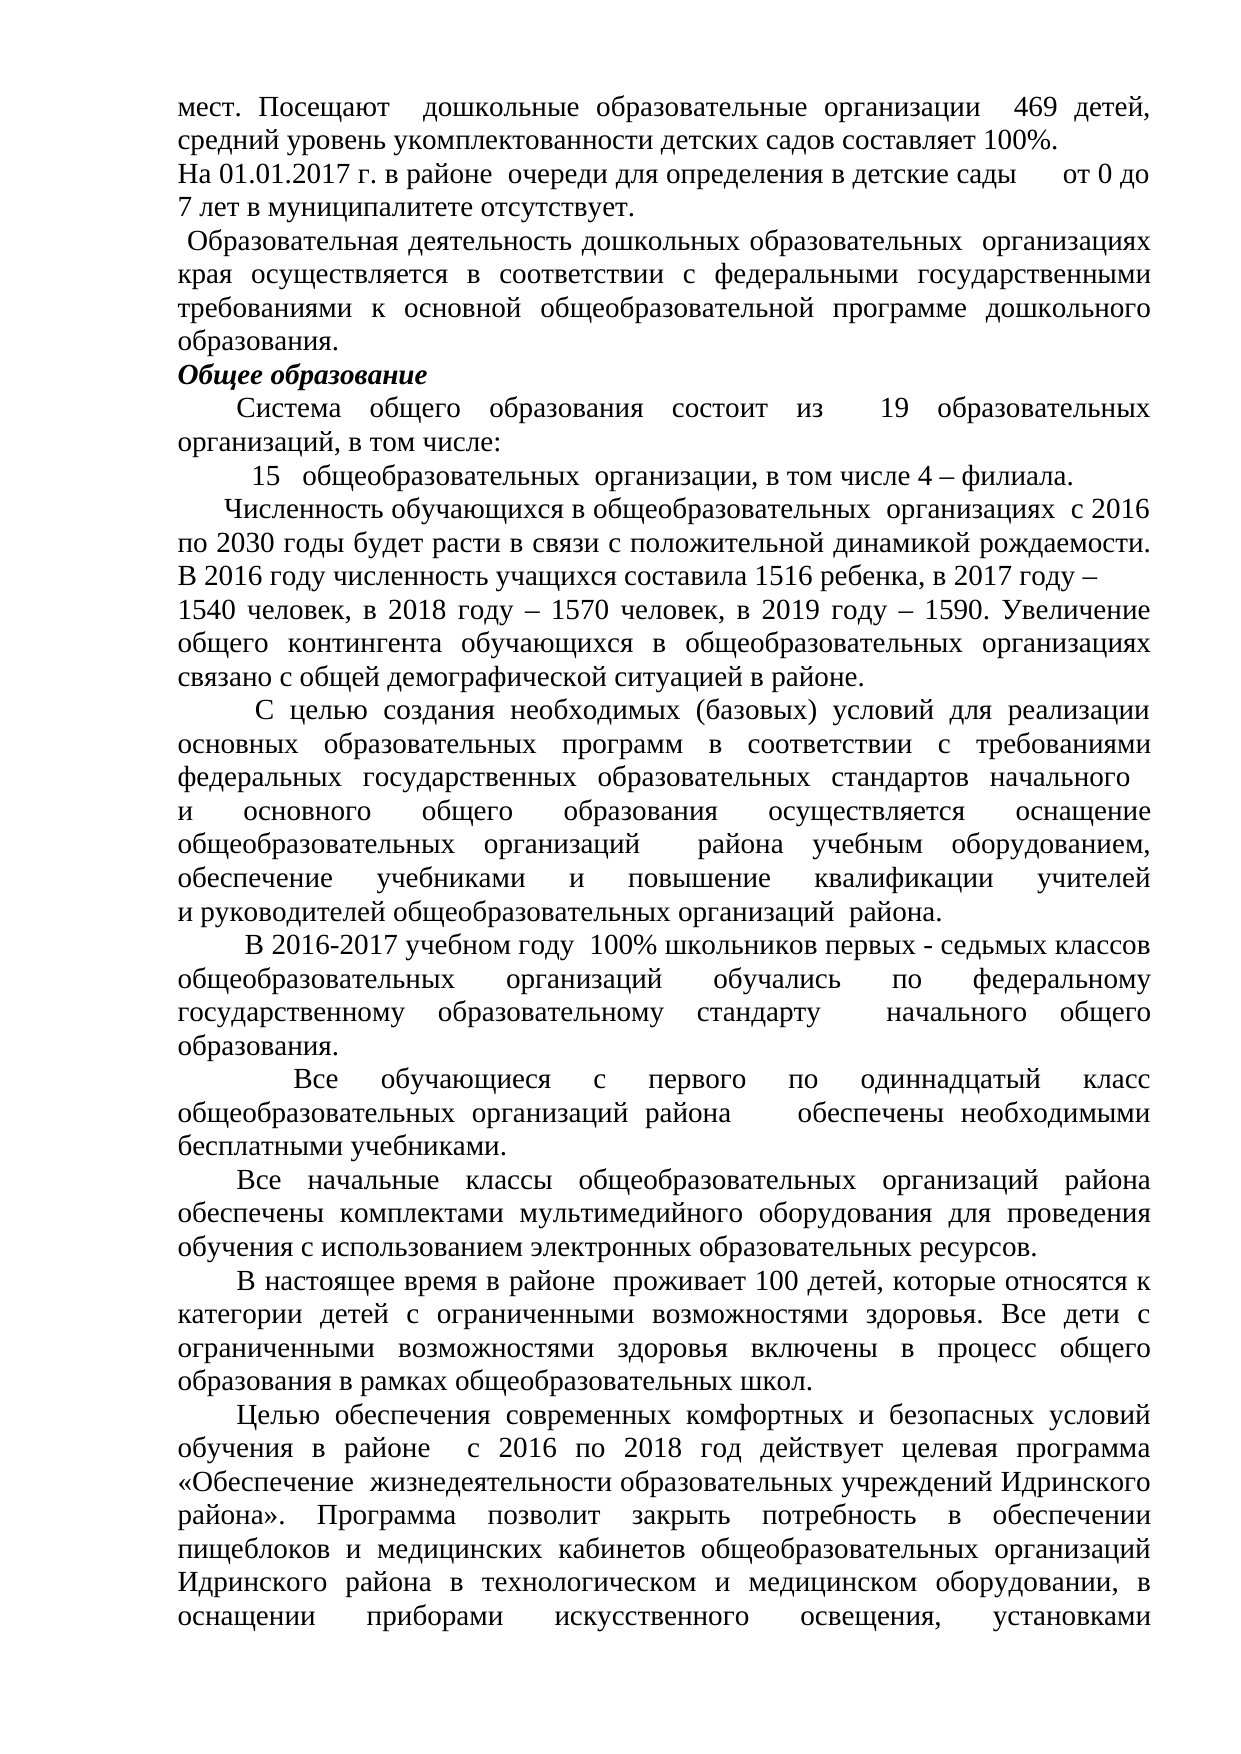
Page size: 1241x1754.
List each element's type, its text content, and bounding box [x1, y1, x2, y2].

text Общее образование [177, 357, 1152, 391]
text 15 общеобразовательных организации, в том числе 4 – филиала. [177, 458, 1152, 491]
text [177, 89, 1152, 156]
text Образовательная деятельность дошкольных образовательных организациях края осуществляется в соответствии с федеральными государственными требованиями к основной общеобразовательной программе дошкольного образования. [177, 223, 1152, 357]
text Все начальные классы общеобразовательных организаций района обеспечены комплектами мультимедийного оборудования для проведения обучения с использованием электронных образовательных ресурсов. [177, 1162, 1152, 1263]
text С целью создания необходимых (базовых) условий для реализации основных образовательных программ в соответствии с требованиями федеральных государственных образовательных стандартов начального и основного общего образования осуществляется оснащение общеобразовательных организаций района учебным оборудованием, обеспечение учебниками и повышение квалификации учителей и руководителей общеобразовательных организаций района. [177, 692, 1152, 927]
text Все обучающиеся с первого по одиннадцатый класс общеобразовательных организаций района обеспечены необходимыми бесплатными учебниками. [177, 1061, 1152, 1162]
text На 01.01.2017 г. в районе очереди для определения в детские сады от 0 до 7 лет в муниципалитете отсутствует. [177, 156, 1152, 223]
text В 2016-2017 учебном году 100% школьников первых - седьмых классов общеобразовательных организаций обучались по федеральному государственному образовательному стандарту начального общего образования. [177, 927, 1152, 1061]
text В настоящее время в районе проживает 100 детей, которые относятся к категории детей с ограниченными возможностями здоровья. Все дети с ограниченными возможностями здоровья включены в процесс общего образования в рамках общеобразовательных школ. [177, 1263, 1152, 1397]
text Численность обучающихся в общеобразовательных организациях с 2016 по 2030 годы будет расти в связи с положительной динамикой рождаемости. В 2016 году численность учащихся составила 1516 ребенка, в 2017 году – [177, 491, 1152, 592]
text Система общего образования состоит из 19 образовательных организаций, в том числе: [177, 391, 1152, 458]
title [177, 1397, 1152, 1632]
text 1540 человек, в 2018 году – 1570 человек, в 2019 году – 1590. Увеличение общего контингента обучающихся в общеобразовательных организациях связано с общей демографической ситуацией в районе. [177, 592, 1152, 692]
